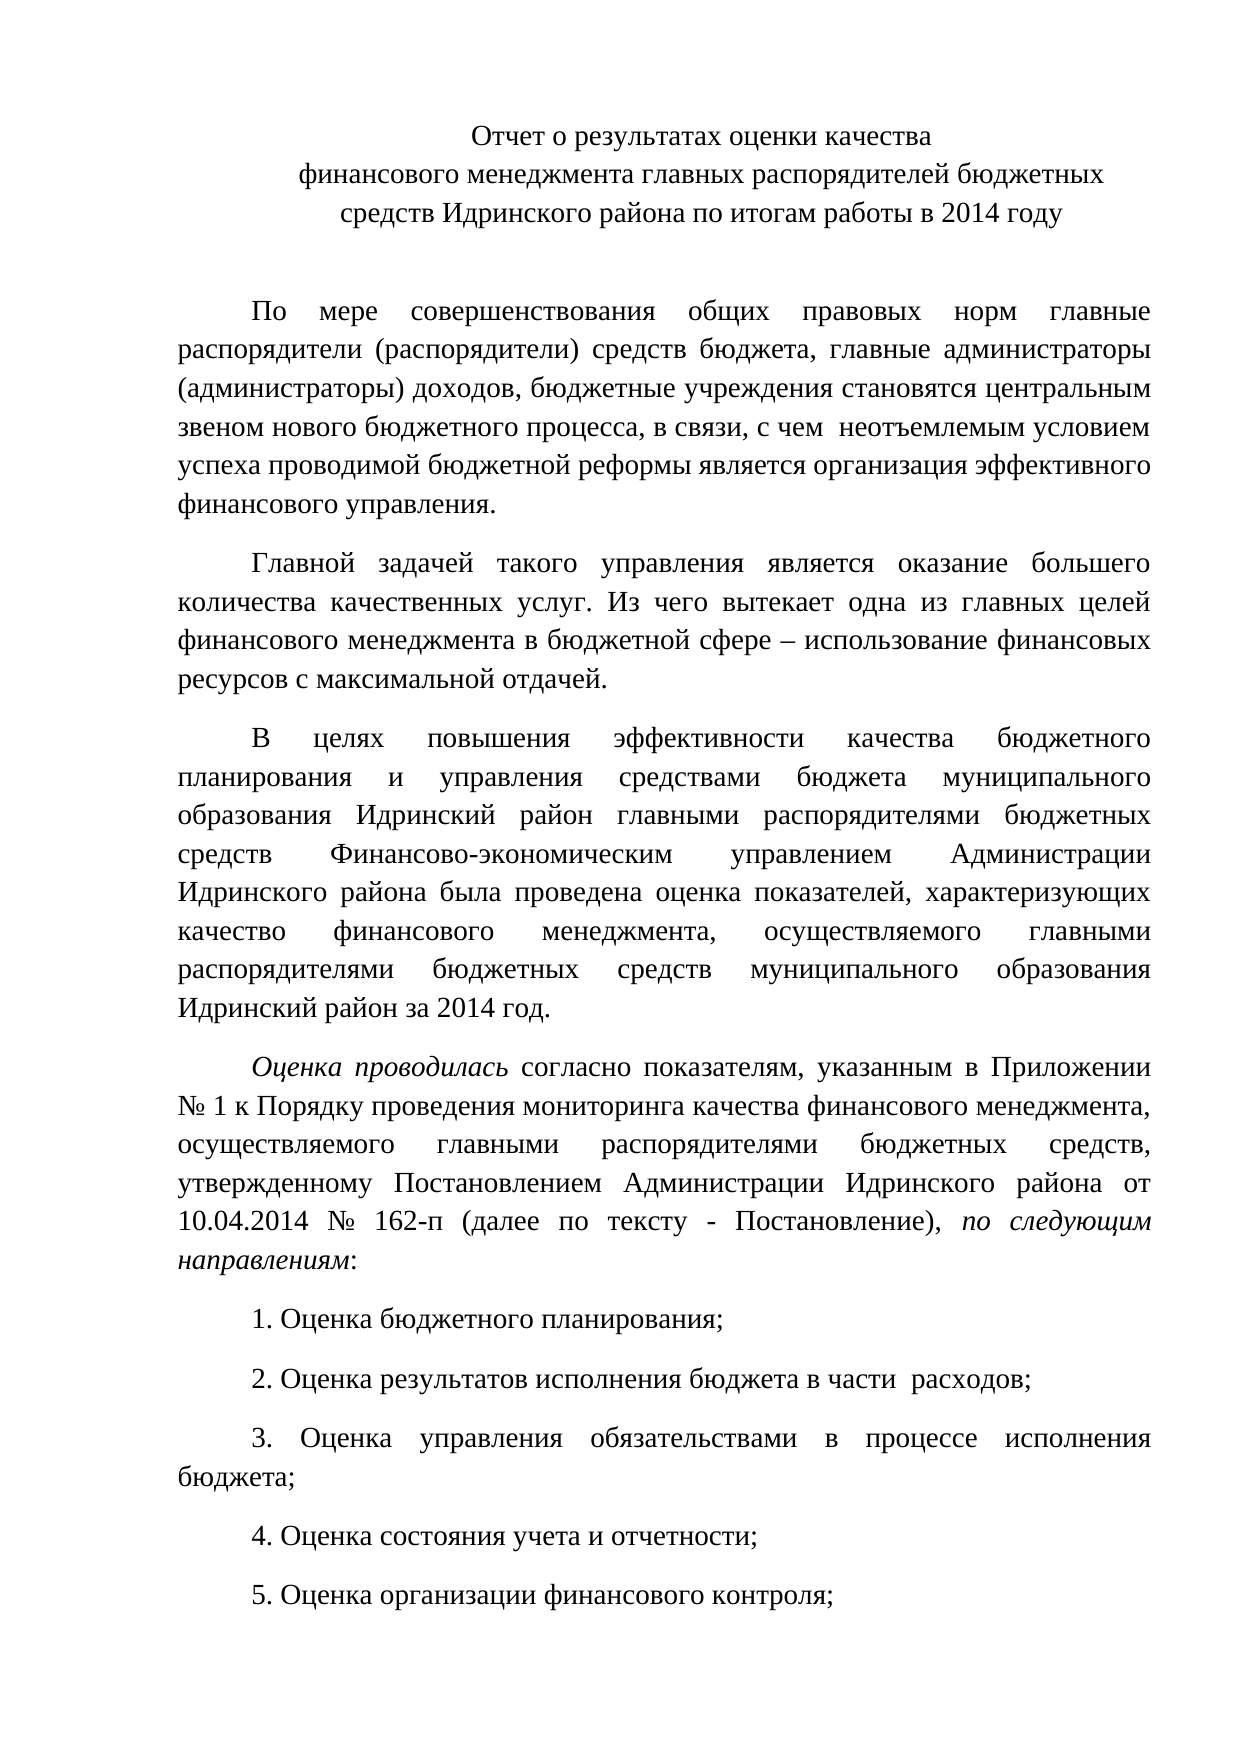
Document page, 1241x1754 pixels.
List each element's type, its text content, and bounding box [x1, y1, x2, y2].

text 4. Оценка состояния учета и отчетности; [177, 1518, 1152, 1552]
text 2. Оценка результатов исполнения бюджета в части расходов; [177, 1361, 1152, 1394]
text По мере совершенствования общих правовых норм главные распорядители (распорядители) средств бюджета, главные администраторы (администраторы) доходов, бюджетные учреждения становятся центральным звеном нового бюджетного процесса, в связи, с чем неотъемлемым условием успеха проводимой бюджетной реформы является организация эффективного финансового управления. [177, 293, 1152, 519]
text 1. Оценка бюджетного планирования; [177, 1301, 1152, 1335]
text Оценка проводилась согласно показателям, указанным в Приложении № 1 к Порядку проведения мониторинга качества финансового менеджмента, осуществляемого главными распорядителями бюджетных средств, утвержденному Постановлением Администрации Идринского района от 10.04.2014 № 162-п (далее по тексту - Постановление), по следующим направлениям: [177, 1049, 1152, 1276]
text средств Идринского района по итогам работы в 2014 году [177, 195, 1152, 229]
text В целях повышения эффективности качества бюджетного планирования и управления средствами бюджета муниципального образования Идринский район главными распорядителями бюджетных средств Финансово-экономическим управлением Администрации Идринского района была проведена оценка показателей, характеризующих качество финансового менеджмента, осуществляемого главными распорядителями бюджетных средств муниципального образования Идринский район за 2014 год. [177, 720, 1152, 1023]
text 5. Оценка организации финансового контроля; [177, 1577, 1152, 1611]
text 3. Оценка управления обязательствами в процессе исполнения бюджета; [177, 1420, 1152, 1492]
text Главной задачей такого управления является оказание большего количества качественных услуг. Из чего вытекает одна из главных целей финансового менеджмента в бюджетной сфере – использование финансовых ресурсов с максимальной отдачей. [177, 545, 1152, 694]
text Отчет о результатах оценки качества [177, 118, 1152, 152]
text финансового менеджмента главных распорядителей бюджетных [177, 157, 1152, 190]
